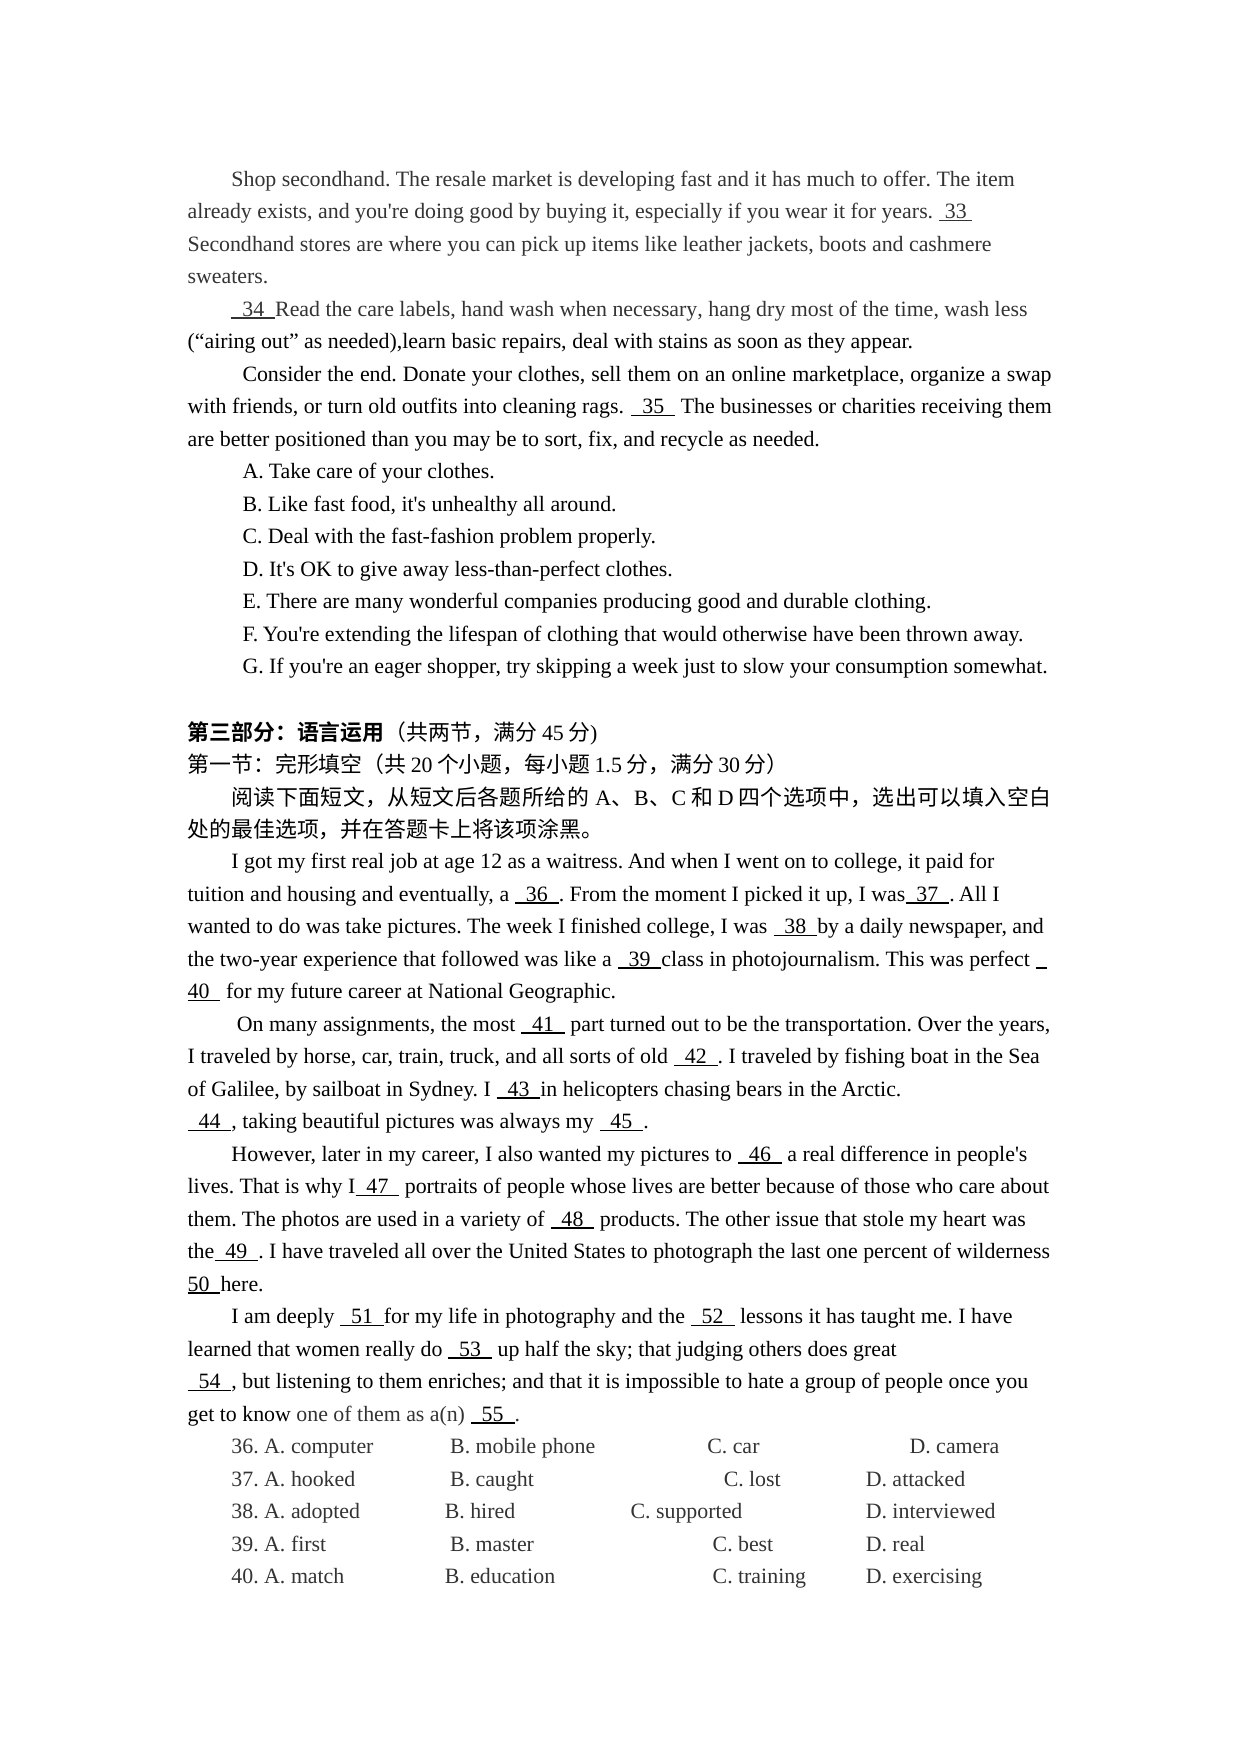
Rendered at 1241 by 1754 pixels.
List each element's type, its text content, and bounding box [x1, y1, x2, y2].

text 44 , taking beautiful pictures was always my 45 . [187, 1104, 1053, 1137]
text 阅读下面短文，从短文后各题所给的A、B、C和D四个选项中，选出可以填入空白处的最佳选项，并在答题卡上将该项涂黑。 [187, 779, 1053, 844]
text Shop secondhand. The resale market is developing fast and it has much to offer. The item already exists, and you're doing good by buying it, especially if you wear it for years. 33 Secondhand stores are where you can pick up items like leather jackets, boots and cashmere sweaters. [187, 162, 1053, 292]
text On many assignments, the most 41 part turned out to be the transportation. Over the years, I traveled by horse, car, train, truck, and all sorts of old 42 . I traveled by fishing boat in the Sea of Galilee, by sailboat in Sydney. I 43 in helicopters chasing bears in the Arctic. [187, 1007, 1053, 1104]
text F. You're extending the lifespan of clothing that would otherwise have been thrown away. [187, 617, 1053, 649]
text However, later in my career, I also wanted my pictures to 46 a real difference in people's lives. That is why I 47 portraits of people whose lives are better because of those who care about them. The photos are used in a variety of 48 products. The other issue that stole my heart was the 49 . I have traveled all over the United States to photograph the last one percent of wilderness 50 here. [187, 1137, 1053, 1299]
text 54 , but listening to them enriches; and that it is impossible to hate a group of people once you get to know one of them as a(n) 55 . [187, 1364, 1053, 1429]
text 39. A. first B. master C. best D. real [187, 1527, 1053, 1559]
text 38. A. adopted B. hired C. supported D. interviewed [187, 1494, 1053, 1527]
text I am deeply 51 for my life in photography and the 52 lessons it has taught me. I have learned that women really do 53 up half the sky; that judging others does great [187, 1299, 1053, 1364]
text C. Deal with the fast-fashion problem properly. [187, 519, 1053, 552]
text 第三部分：语言运用（共两节，满分45分) [187, 714, 1053, 747]
text E. There are many wonderful companies producing good and durable clothing. [187, 584, 1053, 617]
text G. If you're an eager shopper, try skipping a week just to slow your consumption somewhat. [187, 649, 1053, 682]
text 40. A. match B. education C. training D. exercising [187, 1559, 1053, 1592]
text 36. A. computer B. mobile phone C. car D. camera [187, 1429, 1053, 1462]
text 34 Read the care labels, hand wash when necessary, hang dry most of the time, wash less (“airing out” as needed),learn basic repairs, deal with stains as soon as they appear. [187, 292, 1053, 357]
text 37. A. hooked B. caught C. lost D. attacked [187, 1462, 1053, 1494]
text D. It's OK to give away less-than-perfect clothes. [187, 552, 1053, 584]
text I got my first real job at age 12 as a waitress. And when I went on to college, it paid for tuition and housing and eventually, a 36 . From the moment I picked it up, I was 37 . All I wanted to do was take pictures. The week I finished college, I was 38 by a daily newspaper, and the two-year experience that followed was like a 39 class in photojournalism. This was perfect 40 for my future career at National Geographic. [187, 844, 1053, 1007]
text Consider the end. Donate your clothes, sell them on an online marketplace, organize a swap with friends, or turn old outfits into cleaning rags. 35 The businesses or charities receiving them are better positioned than you may be to sort, fix, and recycle as needed. [187, 357, 1053, 454]
text 第一节：完形填空（共20个小题，每小题1.5分，满分30分） [187, 747, 1053, 779]
text A. Take care of your clothes. [187, 454, 1053, 487]
text B. Like fast food, it's unhealthy all around. [187, 487, 1053, 519]
